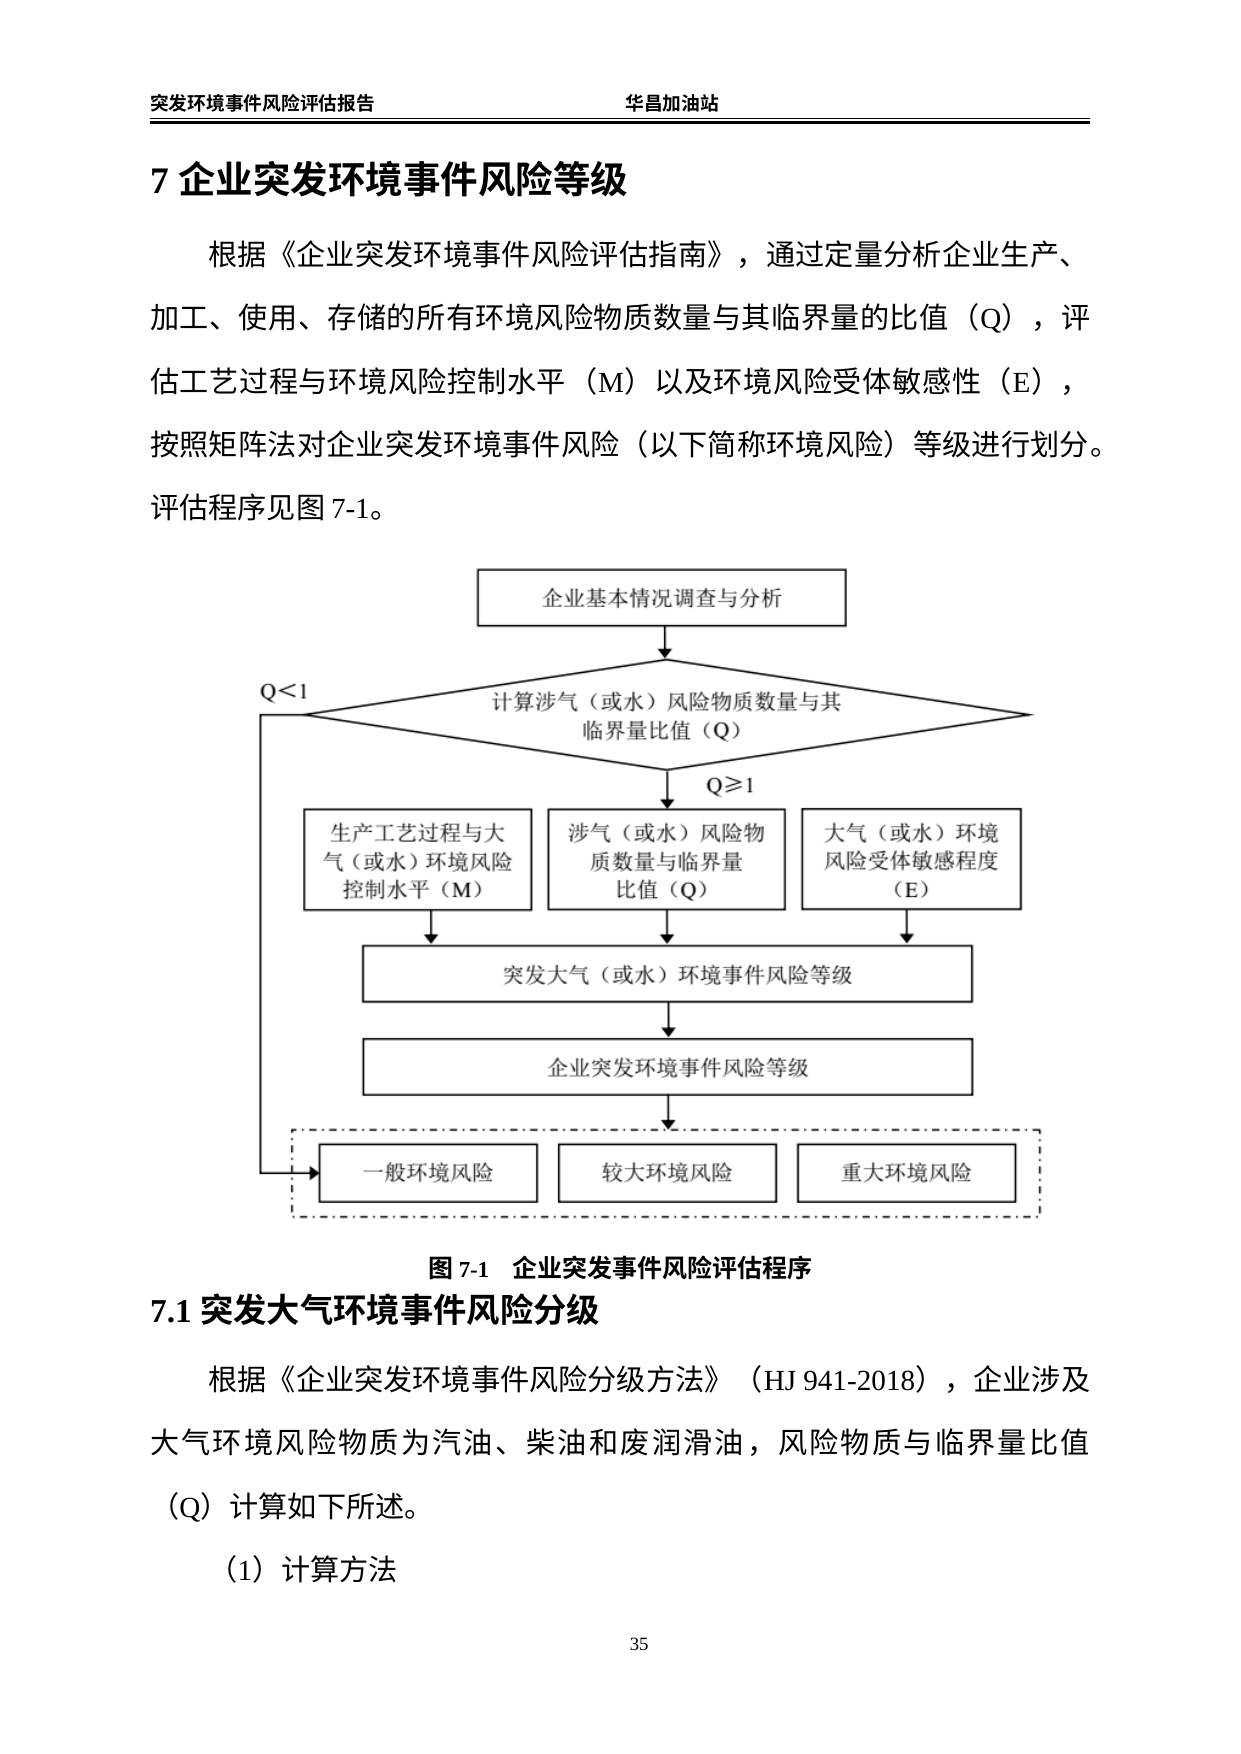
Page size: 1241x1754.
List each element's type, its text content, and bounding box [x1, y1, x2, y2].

text 图7-1 企业突发事件风险评估程序 [150, 1248, 1090, 1284]
text （1）计算方法 [150, 1547, 1090, 1589]
text 根据《企业突发环境事件风险分级方法》（HJ 941-2018），企业涉及大气环境风险物质为汽油、柴油和废润滑油，风险物质与临界量比值（Q）计算如下所述。 [150, 1357, 1090, 1526]
picture [234, 548, 1060, 1244]
subtitle 7.1 突发大气环境事件风险分级 [150, 1284, 1090, 1332]
text 根据《企业突发环境事件风险评估指南》，通过定量分析企业生产、加工、使用、存储的所有环境风险物质数量与其临界量的比值（Q），评估工艺过程与环境风险控制水平（M）以及环境风险受体敏感性（E），按照矩阵法对企业突发环境事件风险（以下简称环境风险）等级进行划分。评估程序见图7-1。 [150, 231, 1090, 527]
subtitle 7 企业突发环境事件风险等级 [150, 150, 1090, 204]
